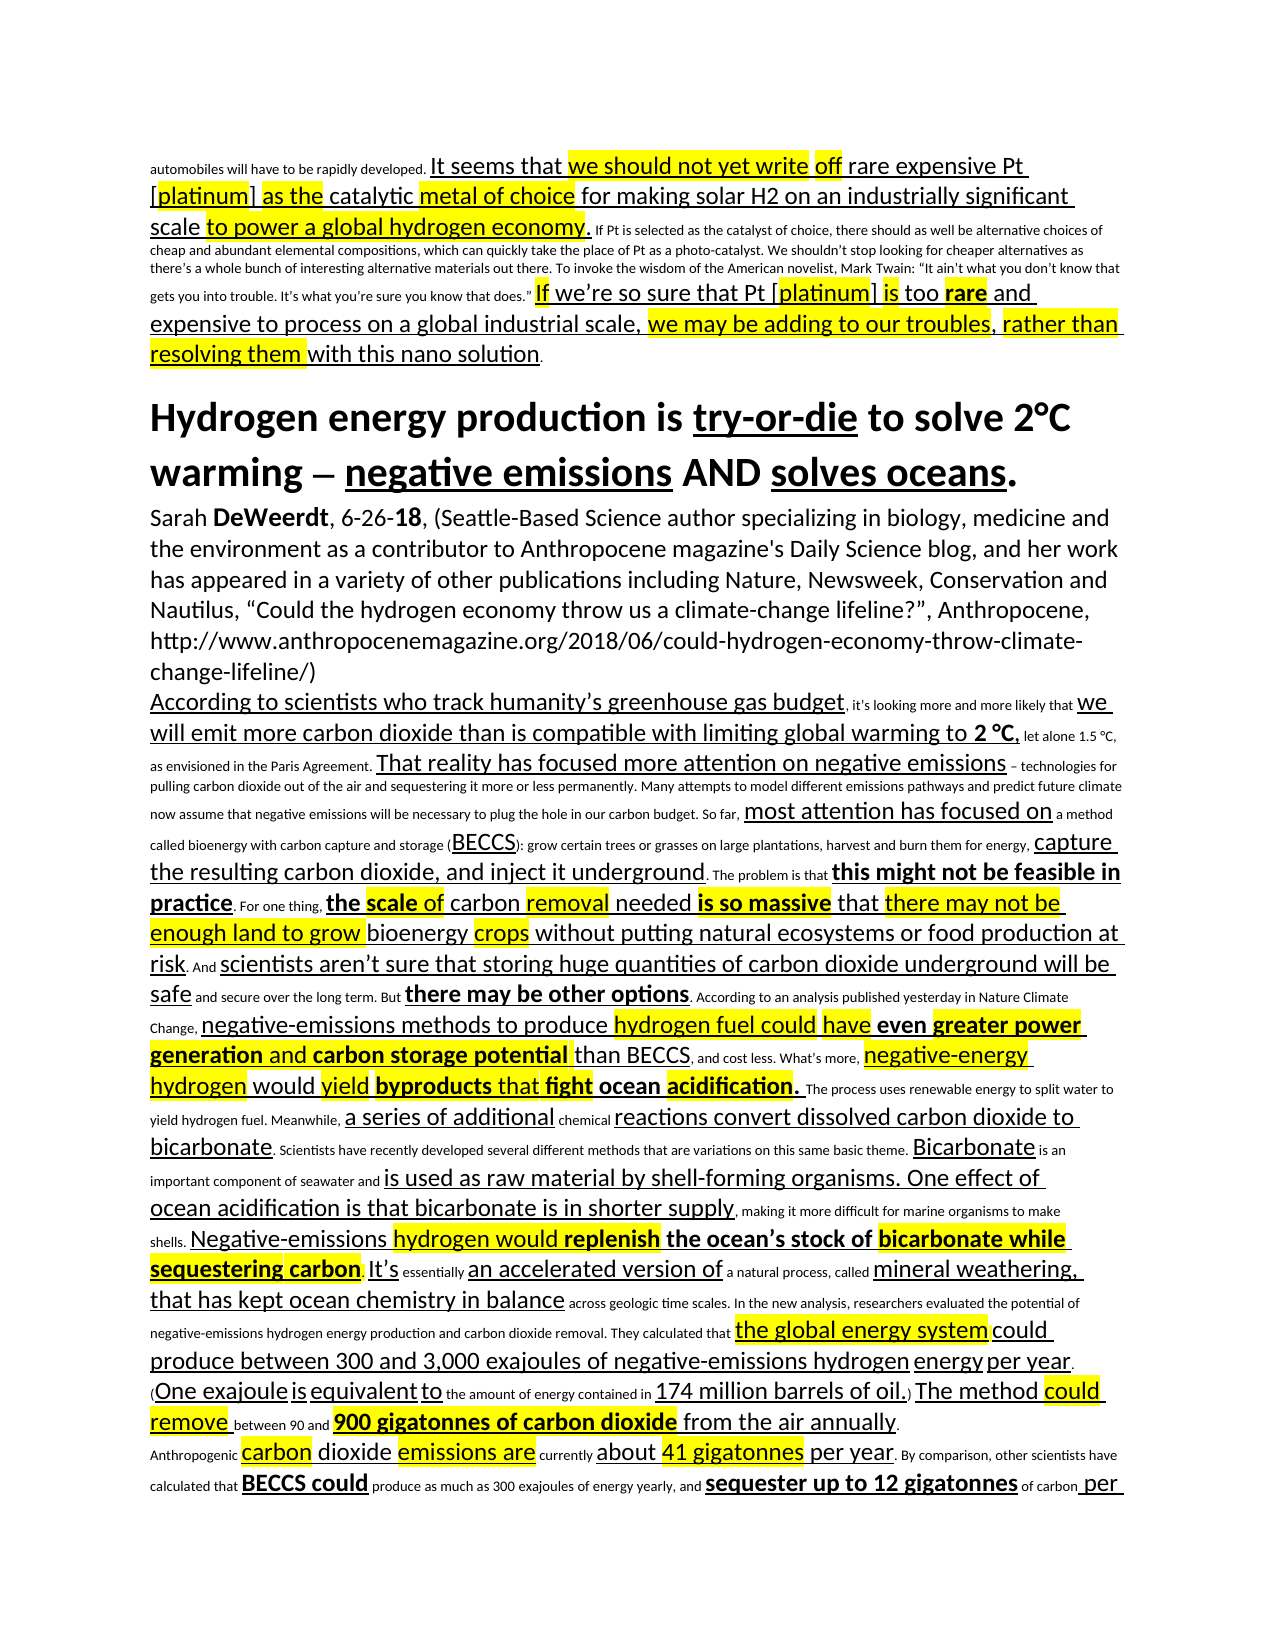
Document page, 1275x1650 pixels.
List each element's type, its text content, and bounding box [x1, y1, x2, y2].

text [150, 945, 1125, 1497]
text Sarah DeWeerdt, 6-26-18, (Seattle-Based Science author specializing in biology, medicine and the environment as a contributor to Anthropocene magazine's Daily Science blog, and her work has appeared in a variety of other publications including Nature, Newsweek, Conservation and Nautilus, “Could the hydrogen economy throw us a climate-change lifeline?”, Anthropocene, http://www.anthropocenemagazine.org/2018/06/could-hydrogen-economy-throw-climate-change-lifeline/) [150, 501, 1125, 686]
subtitle Hydrogen energy production is try-or-die to solve 2°C warming – negative emissions AND solves oceans. [150, 391, 1125, 496]
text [150, 150, 1125, 369]
